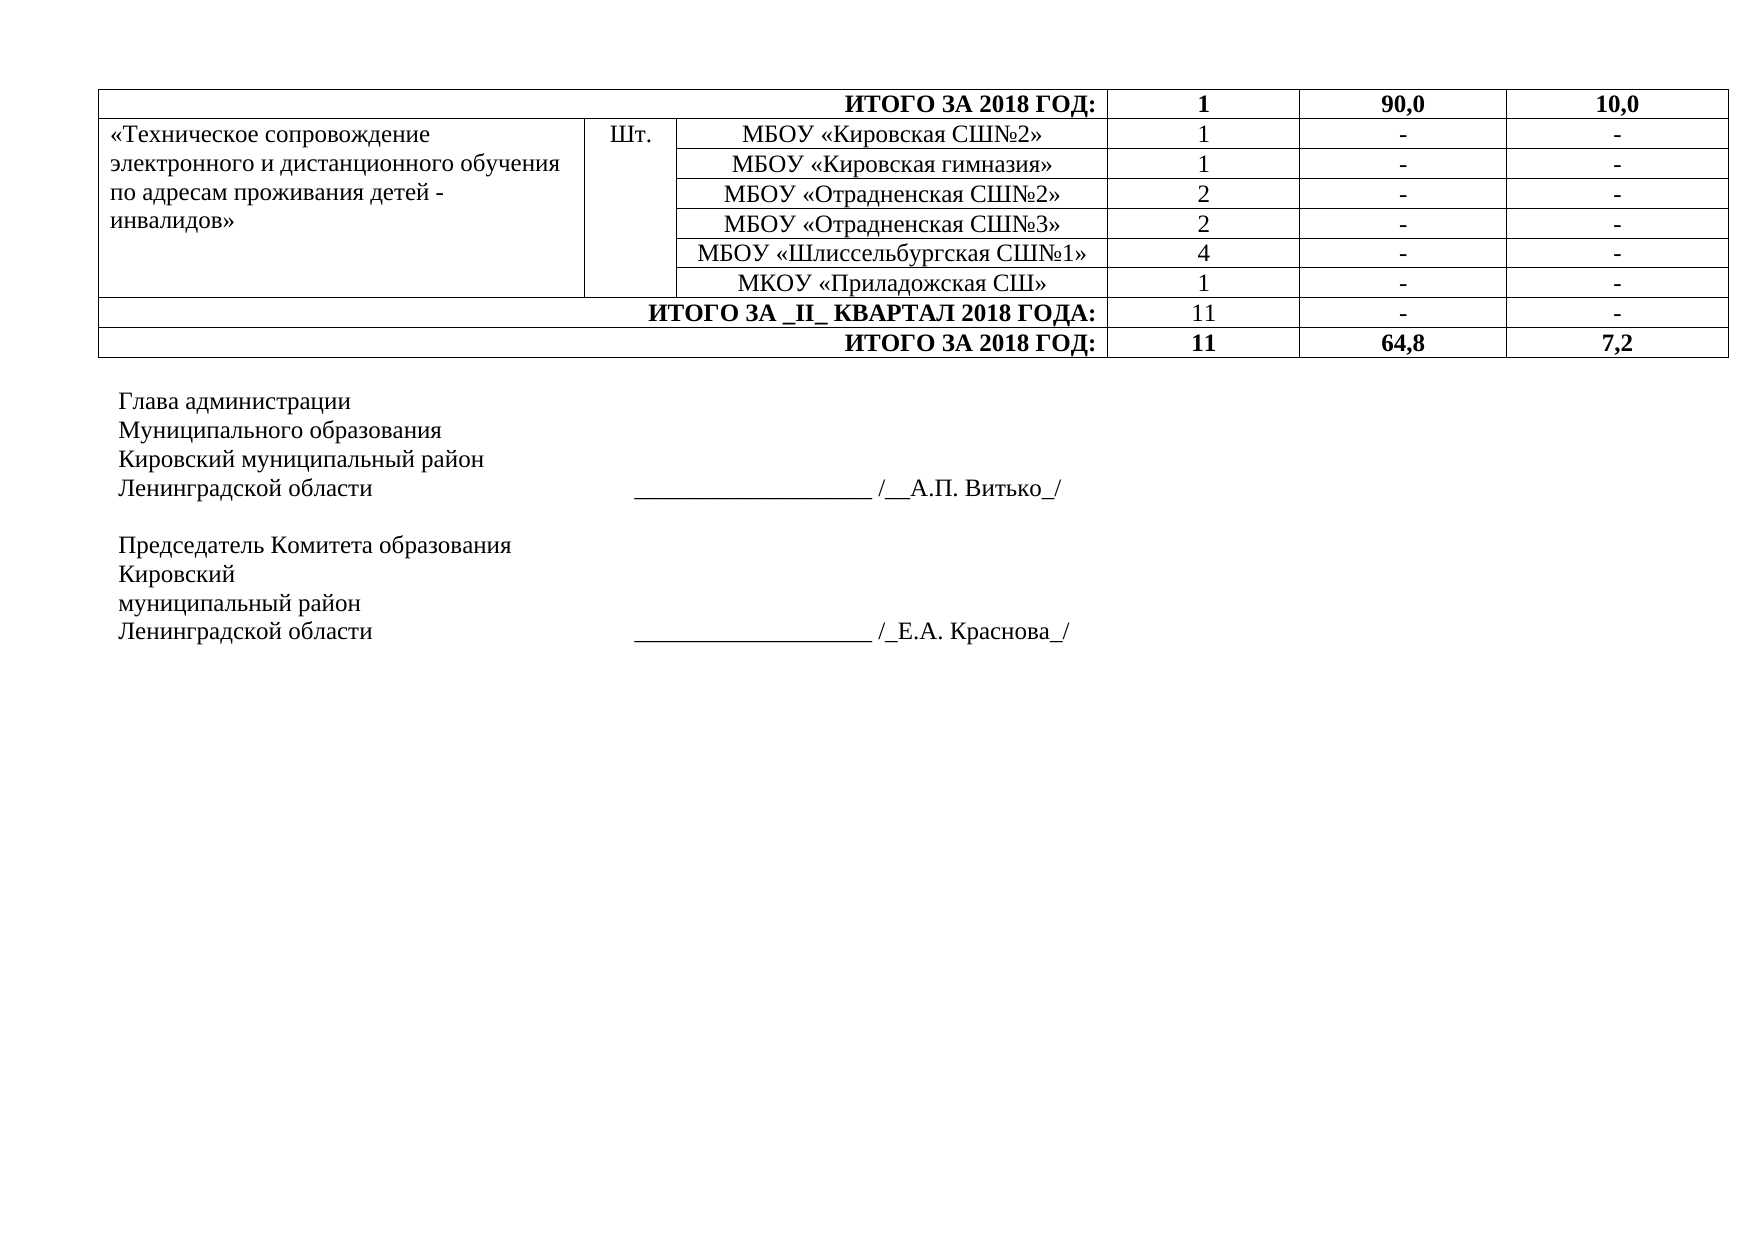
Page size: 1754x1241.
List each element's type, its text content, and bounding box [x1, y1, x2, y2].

table_cell 1 [1108, 268, 1299, 297]
table_cell ИТОГО ЗА 2018 ГОД: [99, 328, 1107, 357]
table_cell 1 [1108, 90, 1299, 118]
table_cell - [1300, 268, 1506, 297]
table_cell МБОУ «Шлиссельбургская СШ№1» [677, 239, 1107, 267]
text Глава администрации [118, 386, 1636, 415]
table_cell ИТОГО ЗА 2018 ГОД: [99, 90, 1107, 118]
table_cell - [1507, 149, 1728, 178]
table_cell - [1300, 179, 1506, 208]
text Председатель Комитета образования [118, 530, 1636, 559]
text Ленинградской области ___________________ /_Е.А. Краснова_/ [118, 616, 1636, 645]
text Ленинградской области ___________________ /__А.П. Витько_/ [118, 473, 1636, 501]
table_cell 90,0 [1300, 90, 1506, 118]
table_cell МБОУ «Отрадненская СШ№2» [677, 179, 1107, 208]
table_cell ИТОГО ЗА _II_ КВАРТАЛ 2018 ГОДА: [99, 298, 1107, 327]
table_cell - [1300, 239, 1506, 267]
table_cell 7,2 [1507, 328, 1728, 357]
table_cell 1 [1108, 119, 1299, 148]
table_cell - [1507, 209, 1728, 237]
table_cell - [1507, 179, 1728, 208]
table_cell Шт. [585, 119, 676, 297]
table_cell - [1300, 149, 1506, 178]
table_cell 2 [1108, 179, 1299, 208]
table_cell - [1300, 298, 1506, 327]
table_cell 11 [1108, 328, 1299, 357]
table_cell - [1507, 268, 1728, 297]
table_cell 4 [1108, 239, 1299, 267]
table_cell 10,0 [1507, 90, 1728, 118]
table_cell - [1507, 119, 1728, 148]
table_cell - [1300, 209, 1506, 237]
table_cell 11 [1108, 298, 1299, 327]
table_cell - [1300, 119, 1506, 148]
table_cell МКОУ «Приладожская СШ» [677, 268, 1107, 297]
table_cell МБОУ «Кировская СШ№2» [677, 119, 1107, 148]
table_cell 1 [1108, 149, 1299, 178]
table_cell МБОУ «Отрадненская СШ№3» [677, 209, 1107, 237]
table_cell - [1507, 298, 1728, 327]
table_cell 64,8 [1300, 328, 1506, 357]
text муниципальный район [118, 588, 1636, 616]
text Кировский муниципальный район [118, 444, 1636, 473]
text Муниципального образования [118, 415, 1636, 444]
text Кировский [118, 559, 1636, 588]
table_cell МБОУ «Кировская гимназия» [677, 149, 1107, 178]
table_cell 2 [1108, 209, 1299, 237]
table_cell «Техническое сопровождение электронного и дистанционного обучения по адресам проживания детей - инвалидов» [99, 119, 584, 297]
table_cell - [1507, 239, 1728, 267]
